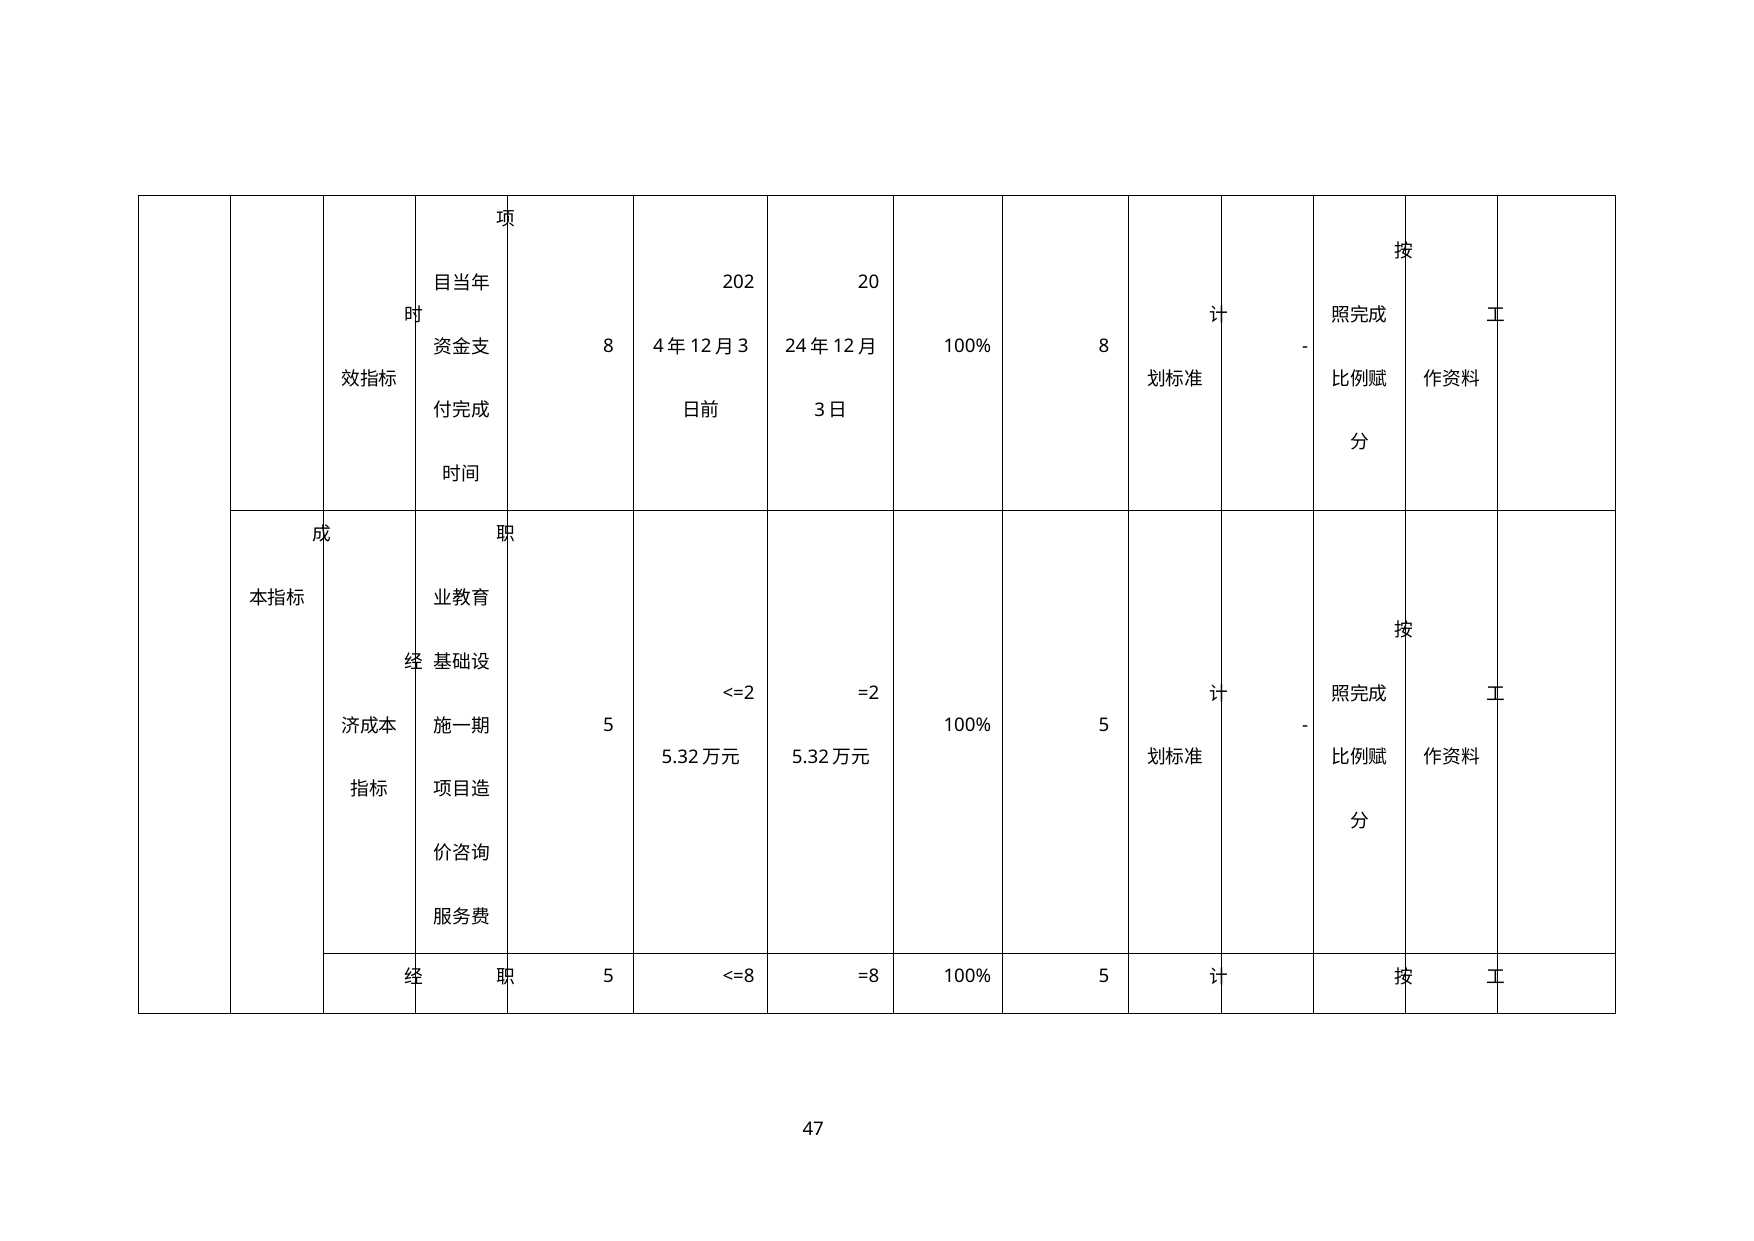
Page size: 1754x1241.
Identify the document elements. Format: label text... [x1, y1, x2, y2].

table_cell [1222, 954, 1313, 1013]
table_cell 经济成本指标 [324, 954, 415, 1013]
table_cell 按照完成比例赋分 [1314, 196, 1405, 510]
table_cell [1498, 196, 1615, 510]
table_cell 2024年12月3日前 [634, 196, 767, 510]
table_cell 计划标准 [1129, 511, 1221, 953]
table_cell 100% [894, 954, 1002, 1013]
table_cell =88.8万元 [768, 954, 893, 1013]
table_cell [1498, 511, 1615, 953]
table_cell 计划标准 [1129, 196, 1221, 510]
table_cell 5 [1003, 511, 1128, 953]
table_cell 100% [894, 196, 1002, 510]
table_cell [1498, 954, 1615, 1013]
table_cell <=25.32万元 [634, 511, 767, 953]
table_cell 5 [508, 954, 633, 1013]
table_cell 经济成本指标 [324, 511, 415, 953]
table_cell 8 [508, 196, 633, 510]
table_cell 8 [1003, 196, 1128, 510]
table_cell 5 [508, 511, 633, 953]
table_cell 项目当年资金支付完成时间 [416, 196, 507, 510]
table_cell <=88.80万元 [634, 954, 767, 1013]
table_cell =25.32万元 [768, 511, 893, 953]
table_cell 5 [1003, 954, 1128, 1013]
table_cell 工作资料 [1406, 511, 1497, 953]
table_cell 计划标准 [1129, 954, 1221, 1013]
table_cell 2024年12月3日 [768, 196, 893, 510]
table_cell 按照完成比例赋分 [1314, 511, 1405, 953]
table_cell - [1222, 511, 1313, 953]
table_cell 时效指标 [324, 196, 415, 510]
table_cell 职业教育基础设施一期项目造价咨询服务费 [416, 511, 507, 953]
table_cell 工作资料 [1406, 196, 1497, 510]
table_cell 职业教育基础设施一期项目监理费 [416, 954, 507, 1013]
table_cell 工作资料 [1406, 954, 1497, 1013]
table_cell 成本指标 [231, 511, 323, 1013]
table_cell 按照完成比例赋分 [1314, 954, 1405, 1013]
table_cell - [1222, 196, 1313, 510]
table_cell 100% [894, 511, 1002, 953]
